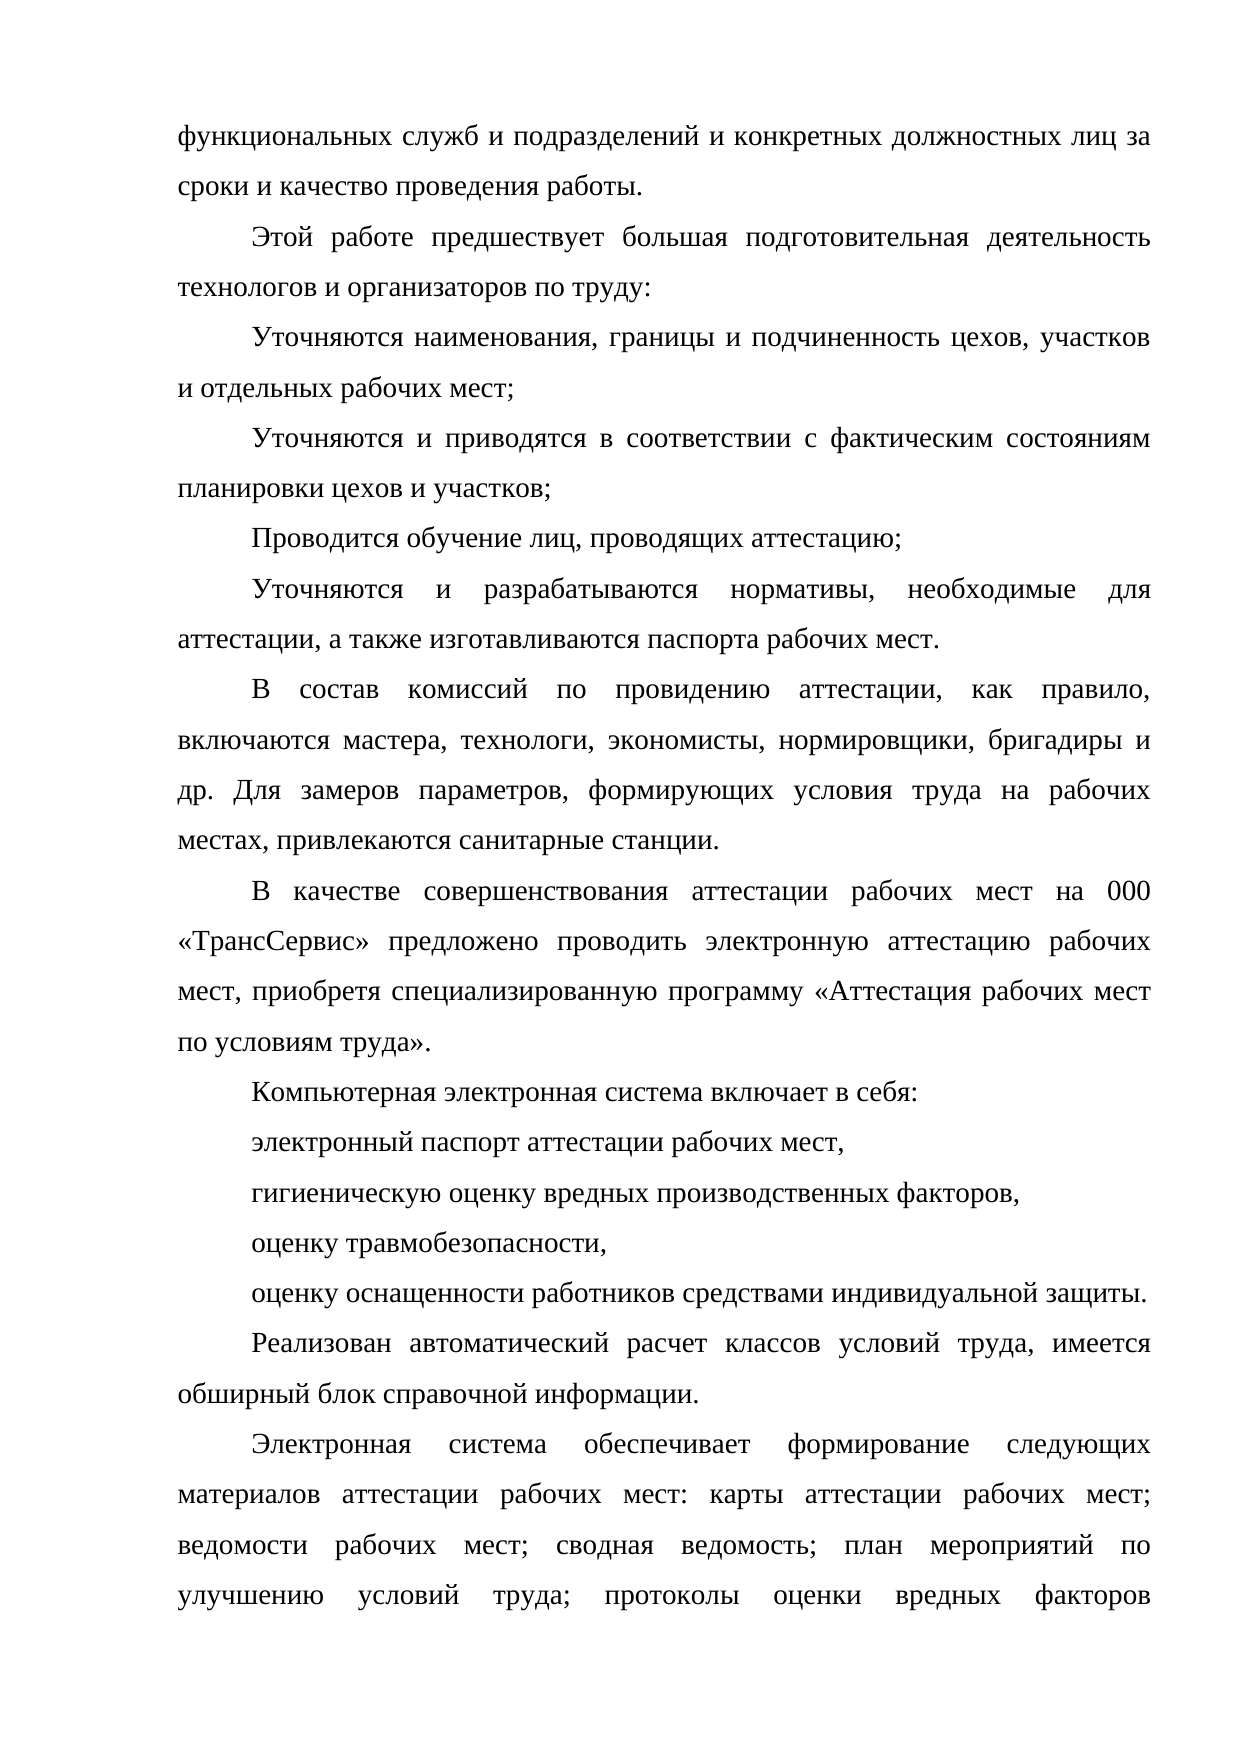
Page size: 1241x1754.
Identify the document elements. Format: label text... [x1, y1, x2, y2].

text оценку травмобезопасности, [177, 1225, 1152, 1258]
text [177, 1426, 1152, 1611]
text Реализован автоматический расчет классов условий труда, имеется обширный блок справочной информации. [177, 1326, 1152, 1409]
text В качестве совершенствования аттестации рабочих мест на 000 «ТрансСервис» предложено проводить электронную аттестацию рабочих мест, приобретя специализированную программу «Аттестация рабочих мест по условиям труда». [177, 873, 1152, 1057]
text гигиеническую оценку вредных производственных факторов, [177, 1175, 1152, 1208]
text Компьютерная электронная система включает в себя: [177, 1074, 1152, 1108]
text Уточняются и разрабатываются нормативы, необходимые для аттестации, а также изготавливаются паспорта рабочих мест. [177, 571, 1152, 655]
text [177, 118, 1152, 202]
text В состав комиссий по провидению аттестации, как правило, включаются мастера, технологи, экономисты, нормировщики, бригадиры и др. Для замеров параметров, формирующих условия труда на рабочих местах, привлекаются санитарные станции. [177, 672, 1152, 856]
text Уточняются наименования, границы и подчиненность цехов, участков и отдельных рабочих мест; [177, 319, 1152, 403]
text электронный паспорт аттестации рабочих мест, [177, 1124, 1152, 1158]
text Этой работе предшествует большая подготовительная деятельность технологов и организаторов по труду: [177, 219, 1152, 303]
text Уточняются и приводятся в соответствии с фактическим состояниям планировки цехов и участков; [177, 420, 1152, 504]
text Проводится обучение лиц, проводящих аттестацию; [177, 521, 1152, 554]
text оценку оснащенности работников средствами индивидуальной защиты. [177, 1275, 1152, 1309]
